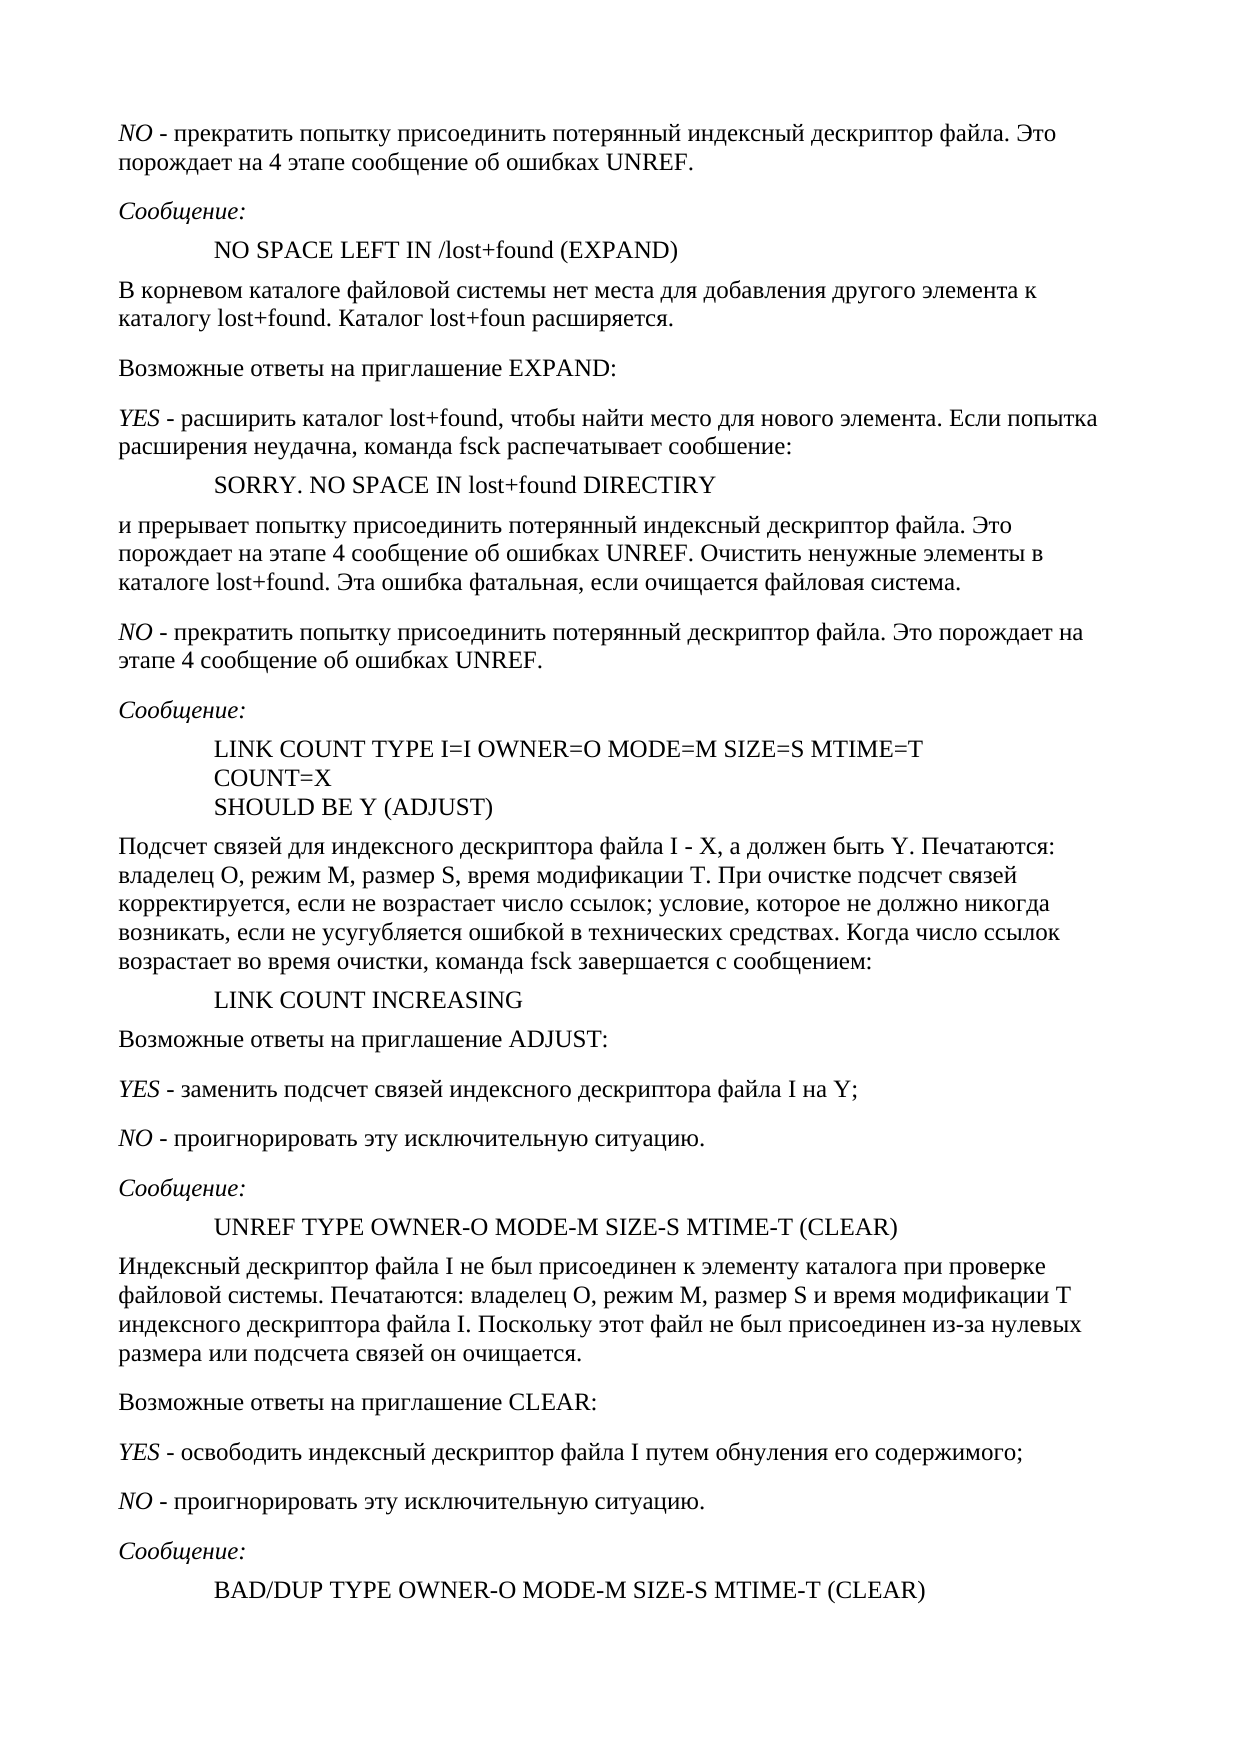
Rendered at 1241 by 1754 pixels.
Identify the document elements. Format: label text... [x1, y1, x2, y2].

text NO - прекратить попытку присоединить потерянный дескриптор файла. Это порождает на этапе 4 сообщение об ошибках UNREF. [118, 617, 1122, 674]
text SORRY. NO SPACE IN lost+found DIRECTIRY [118, 471, 1122, 499]
text В корневом каталоге файловой системы нет места для добавления другого элемента к каталогу lost+found. Каталог lost+foun расширяется. [118, 275, 1122, 332]
text YES - расширить каталог lost+found, чтобы найти место для нового элемента. Если попытка расширения неудачна, команда fsck распечатывает сообшение: [118, 403, 1122, 460]
text NO - проигнорировать эту исключительную ситуацию. [118, 1486, 1122, 1515]
text YES - заменить подсчет связей индексного дескриптора файла I на Y; [118, 1074, 1122, 1103]
text Сообщение: [118, 1536, 1122, 1565]
text LINK COUNT TYPE I=I OWNER=O MODE=M SIZE=S MTIME=T [118, 734, 1122, 763]
text YES - освободить индексный дескриптор файла I путем обнуления его содержимого; [118, 1437, 1122, 1466]
text NO - проигнорировать эту исключительную ситуацию. [118, 1123, 1122, 1152]
text LINK COUNT INCREASING [118, 985, 1122, 1014]
text Сообщение: [118, 1173, 1122, 1202]
text Индексный дескриптор файла I не был присоединен к элементу каталога при проверке файловой системы. Печатаются: владелец O, режим M, размер S и время модификации T индексного дескриптора файла I. Поскольку этот файл не был присоединен из-за нулевых размера или подсчета связей он очищается. [118, 1251, 1122, 1366]
text Возможные ответы на приглашение ADJUST: [118, 1024, 1122, 1053]
text Сообщение: [118, 695, 1122, 724]
text COUNT=X [118, 763, 1122, 792]
text NO - прекратить попытку присоединить потерянный индексный дескриптор файла. Это порождает на 4 этапе сообщение об ошибках UNREF. [118, 118, 1122, 176]
text SHOULD BE Y (ADJUST) [118, 792, 1122, 821]
text и прерывает попытку присоединить потерянный индексный дескриптор файла. Это порождает на этапе 4 сообщение об ошибках UNREF. Очистить ненужные элементы в каталоге lost+found. Эта ошибка фатальная, если очищается файловая система. [118, 510, 1122, 596]
text Возможные ответы на приглашение EXPAND: [118, 353, 1122, 382]
text Возможные ответы на приглашение CLEAR: [118, 1387, 1122, 1416]
text NO SPACE LEFT IN /lost+found (EXPAND) [118, 236, 1122, 264]
text Подсчет связей для индексного дескриптора файла I - X, а должен быть Y. Печатаются: владелец O, режим M, размер S, время модификации T. При очистке подсчет связей корректируется, если не возрастает число ссылок; условие, которое не должно никогда возникать, если не усугубляется ошибкой в технических средствах. Когда число ссылок возрастает во время очистки, команда fsck завершается с сообщением: [118, 831, 1122, 975]
text UNREF TYPE OWNER-O MODE-M SIZE-S MTIME-T (CLEAR) [118, 1212, 1122, 1241]
text Сообщение: [118, 196, 1122, 225]
text BAD/DUP TYPE OWNER-O MODE-M SIZE-S MTIME-T (CLEAR) [118, 1575, 1122, 1604]
